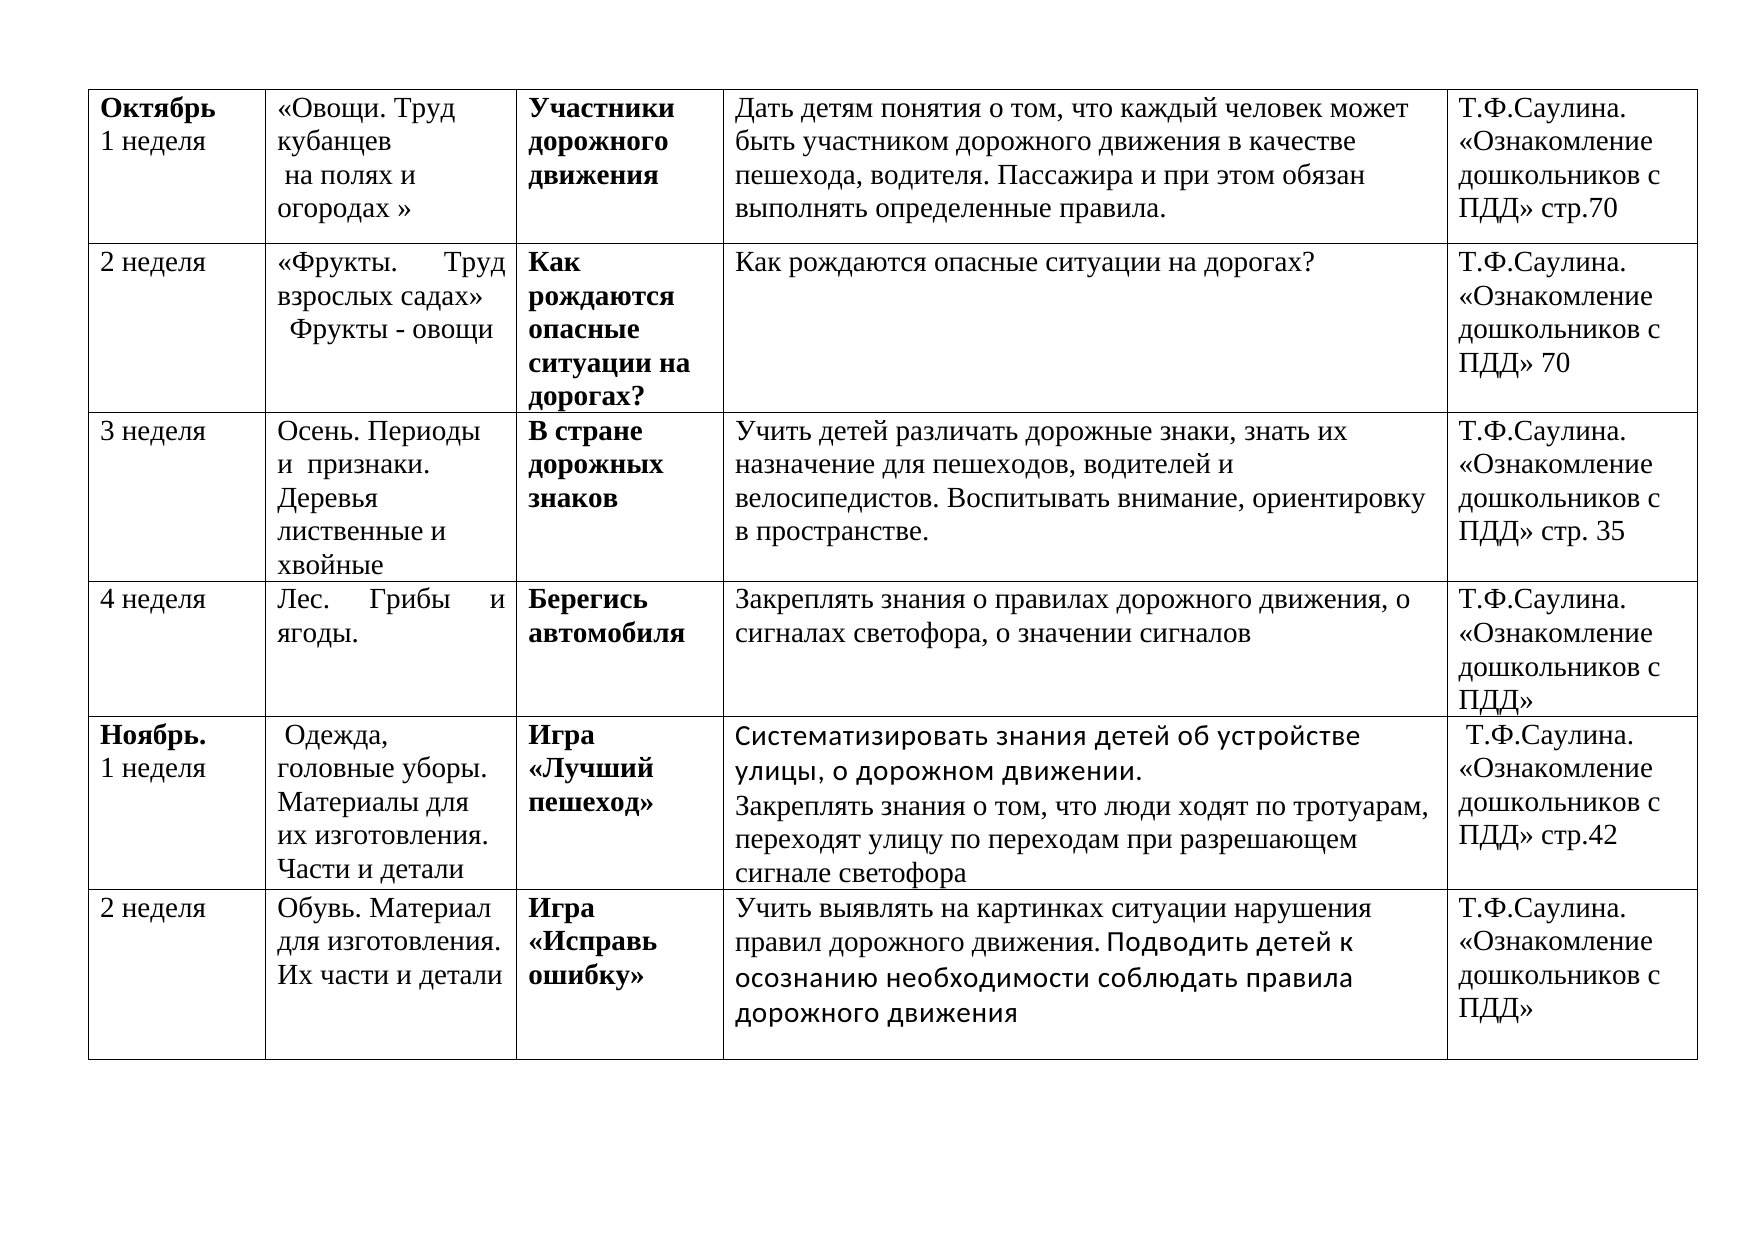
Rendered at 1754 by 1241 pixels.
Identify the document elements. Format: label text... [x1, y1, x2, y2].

table_cell Октябрь 1 неделя [89, 90, 265, 243]
table_cell Игра «Лучший пешеход» [517, 717, 723, 889]
table_cell Ноябрь. 1 неделя [89, 717, 265, 889]
table_cell Обувь. Материал для изготовления. Их части и детали [266, 890, 516, 1059]
table_cell Осень. Периоды и признаки. Деревья лиственные и хвойные [266, 413, 516, 581]
table_cell «Фрукты. Труд взрослых садах» Фрукты - овощи [266, 244, 516, 412]
table_cell Учить детей различать дорожные знаки, знать их назначение для пешеходов, водителей и велосипедистов. Воспитывать внимание, ориентировку в пространстве. [724, 413, 1447, 581]
table_cell Участники дорожного движения [517, 90, 723, 243]
table_cell 2 неделя [89, 890, 265, 1059]
table_cell Учить выявлять на картинках ситуации нарушения правил дорожного движения. Подводить детей к осознанию необходимости соблюдать правила дорожного движения [724, 890, 1447, 1059]
table_cell Т.Ф.Саулина. «Ознакомление дошкольников с ПДД» стр.70 [1448, 90, 1697, 243]
table_cell Систематизировать знания детей об устройстве улицы, о дорожном движении. Закреплять знания о том, что люди ходят по тротуарам, переходят улицу по переходам при разрешающем сигнале светофора [724, 717, 1447, 889]
table_cell Как рождаются опасные ситуации на дорогах? [517, 244, 723, 412]
table_cell В стране дорожных знаков [517, 413, 723, 581]
table_cell Лес. Грибы и ягоды. [266, 582, 516, 716]
table_cell Закреплять знания о правилах дорожного движения, о сигналах светофора, о значении сигналов [724, 582, 1447, 716]
table_cell Берегись автомобиля [517, 582, 723, 716]
table_cell Т.Ф.Саулина. «Ознакомление дошкольников с ПДД» 70 [1448, 244, 1697, 412]
table_cell Как рождаются опасные ситуации на дорогах? [724, 244, 1447, 412]
table_cell Т.Ф.Саулина. «Ознакомление дошкольников с ПДД» стр.42 [1448, 717, 1697, 889]
table_cell «Овощи. Труд кубанцев на полях и огородах » [266, 90, 516, 243]
table_cell Дать детям понятия о том, что каждый человек может быть участником дорожного движения в качестве пешехода, водителя. Пассажира и при этом обязан выполнять определенные правила. [724, 90, 1447, 243]
table_cell Т.Ф.Саулина. «Ознакомление дошкольников с ПДД» стр. 35 [1448, 413, 1697, 581]
table_cell 3 неделя [89, 413, 265, 581]
table_cell Игра «Исправь ошибку» [517, 890, 723, 1059]
table_cell Т.Ф.Саулина. «Ознакомление дошкольников с ПДД» [1448, 582, 1697, 716]
table_cell Т.Ф.Саулина. «Ознакомление дошкольников с ПДД» [1448, 890, 1697, 1059]
table_cell 2 неделя [89, 244, 265, 412]
table_cell Одежда, головные уборы. Материалы для их изготовления. Части и детали [266, 717, 516, 889]
table_cell 4 неделя [89, 582, 265, 716]
